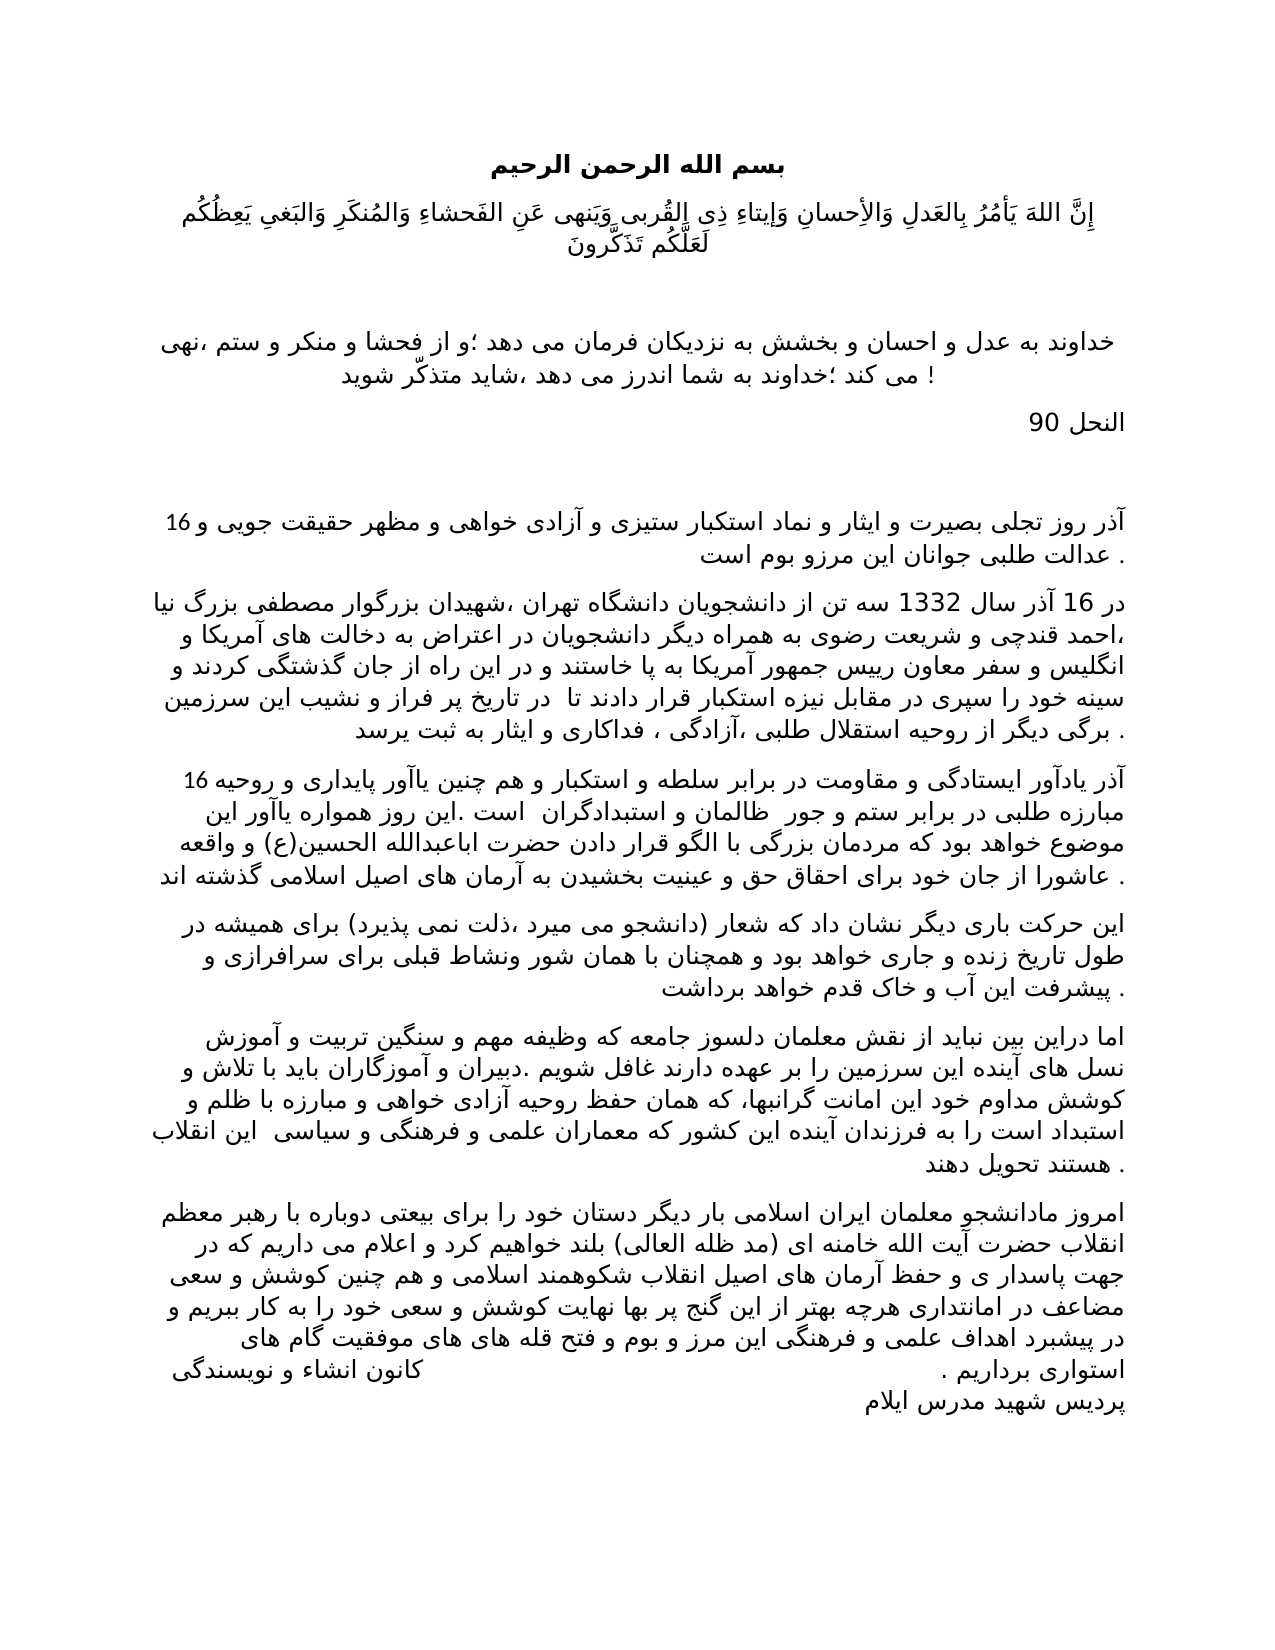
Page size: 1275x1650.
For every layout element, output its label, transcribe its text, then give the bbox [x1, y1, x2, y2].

text بسم الله الرحمن الرحیم [150, 150, 1125, 179]
text در 16 آذر سال 1332 سه تن از دانشجویان دانشگاه تهران ،شهیدان بزرگوار مصطفی بزرگ نیا ،احمد قندچی و شریعت رضوی به همراه دیگر دانشجویان در اعتراض به دخالت های آمریکا و انگلیس و سفر معاون رییس جمهور آمریکا به پا خاستند و در این راه از جان گذشتگی کردند و سینه خود را سپری در مقابل نیزه استکبار قرار دادند تا در تاریخ پر فراز و نشیب این سرزمین برگی دیگر از روحیه استقلال طلبی ،آزادگی ، فداکاری و ایثار به ثبت یرسد . [150, 589, 1125, 745]
text النحل 90 [150, 408, 1125, 438]
text 16 آذر روز تجلی بصیرت و ایثار و نماد استکبار ستیزی و آزادی خواهی و مظهر حقیقت جویی و عدالت طلبی جوانان این مرزو بوم است . [150, 506, 1125, 569]
text این حرکت باری دیگر نشان داد که شعار (دانشجو می میرد ،ذلت نمی پذیرد) برای همیشه در طول تاریخ زنده و جاری خواهد بود و همچنان با همان شور ونشاط قبلی برای سرافرازی و پیشرفت این آب و خاک قدم خواهد برداشت . [150, 909, 1125, 1003]
text امروز مادانشجو معلمان ایران اسلامی بار دیگر دستان خود را برای بیعتی دوباره با رهبر معظم انقلاب حضرت آیت الله خامنه ای (مد ظله العالی) بلند خواهیم کرد و اعلام می داریم که در جهت پاسدار ی و حفظ آرمان های اصیل انقلاب شکوهمند اسلامی و هم چنین کوشش و سعی مضاعف در امانتداری هرچه بهتر از این گنج پر بها نهایت کوشش و سعی خود را به کار ببریم و در پیشبرد اهداف علمی و فرهنگی این مرز و بوم و فتح قله های های موفقیت گام های استواری برداریم . کانون انشاء و نویسندگی پردیس شهید مدرس ایلام [150, 1198, 1125, 1416]
text خداوند به عدل و احسان و بخشش به نزدیکان فرمان می دهد ؛و از فحشا و منکر و ستم ،نهی می کند ؛خداوند به شما اندرز می دهد ،شاید متذکّر شوید ! [150, 327, 1125, 389]
text اما دراین بین نباید از نقش معلمان دلسوز جامعه که وظیفه مهم و سنگین تربیت و آموزش نسل های آینده این سرزمین را بر عهده دارند غافل شویم .دبیران و آموزگاران باید با تلاش و کوشش مداوم خود این امانت گرانبها، که همان حفظ روحیه آزادی خواهی و مبارزه با ظلم و استبداد است را به فرزندان آینده این کشور که معماران علمی و فرهنگی و سیاسی این انقلاب هستند تحویل دهند . [150, 1022, 1125, 1179]
text 16 آذر یادآور ایستادگی و مقاومت در برابر سلطه و استکبار و هم چنین یاآور پایداری و روحیه مبارزه طلبی در برابر ستم و جور ظالمان و استبدادگران است .این روز همواره یاآور این موضوع خواهد بود که مردمان بزرگی با الگو قرار دادن حضرت اباعبدالله الحسین(ع) و واقعه عاشورا از جان خود برای احقاق حق و عینیت بخشیدن به آرمان های اصیل اسلامی گذشته اند . [150, 764, 1125, 891]
text إِنَّ اللهَ یَأمُرُ بِالعَدلِ وَالأِحسانِ وَإیتاءِ ذِی القُربی وَیَنهی عَنِ الفَحشاءِ وَالمُنکَرِ وَالبَغیِ یَعِظُکُم لَعَلَّکُم تَذَکَّرونَ [150, 198, 1125, 259]
